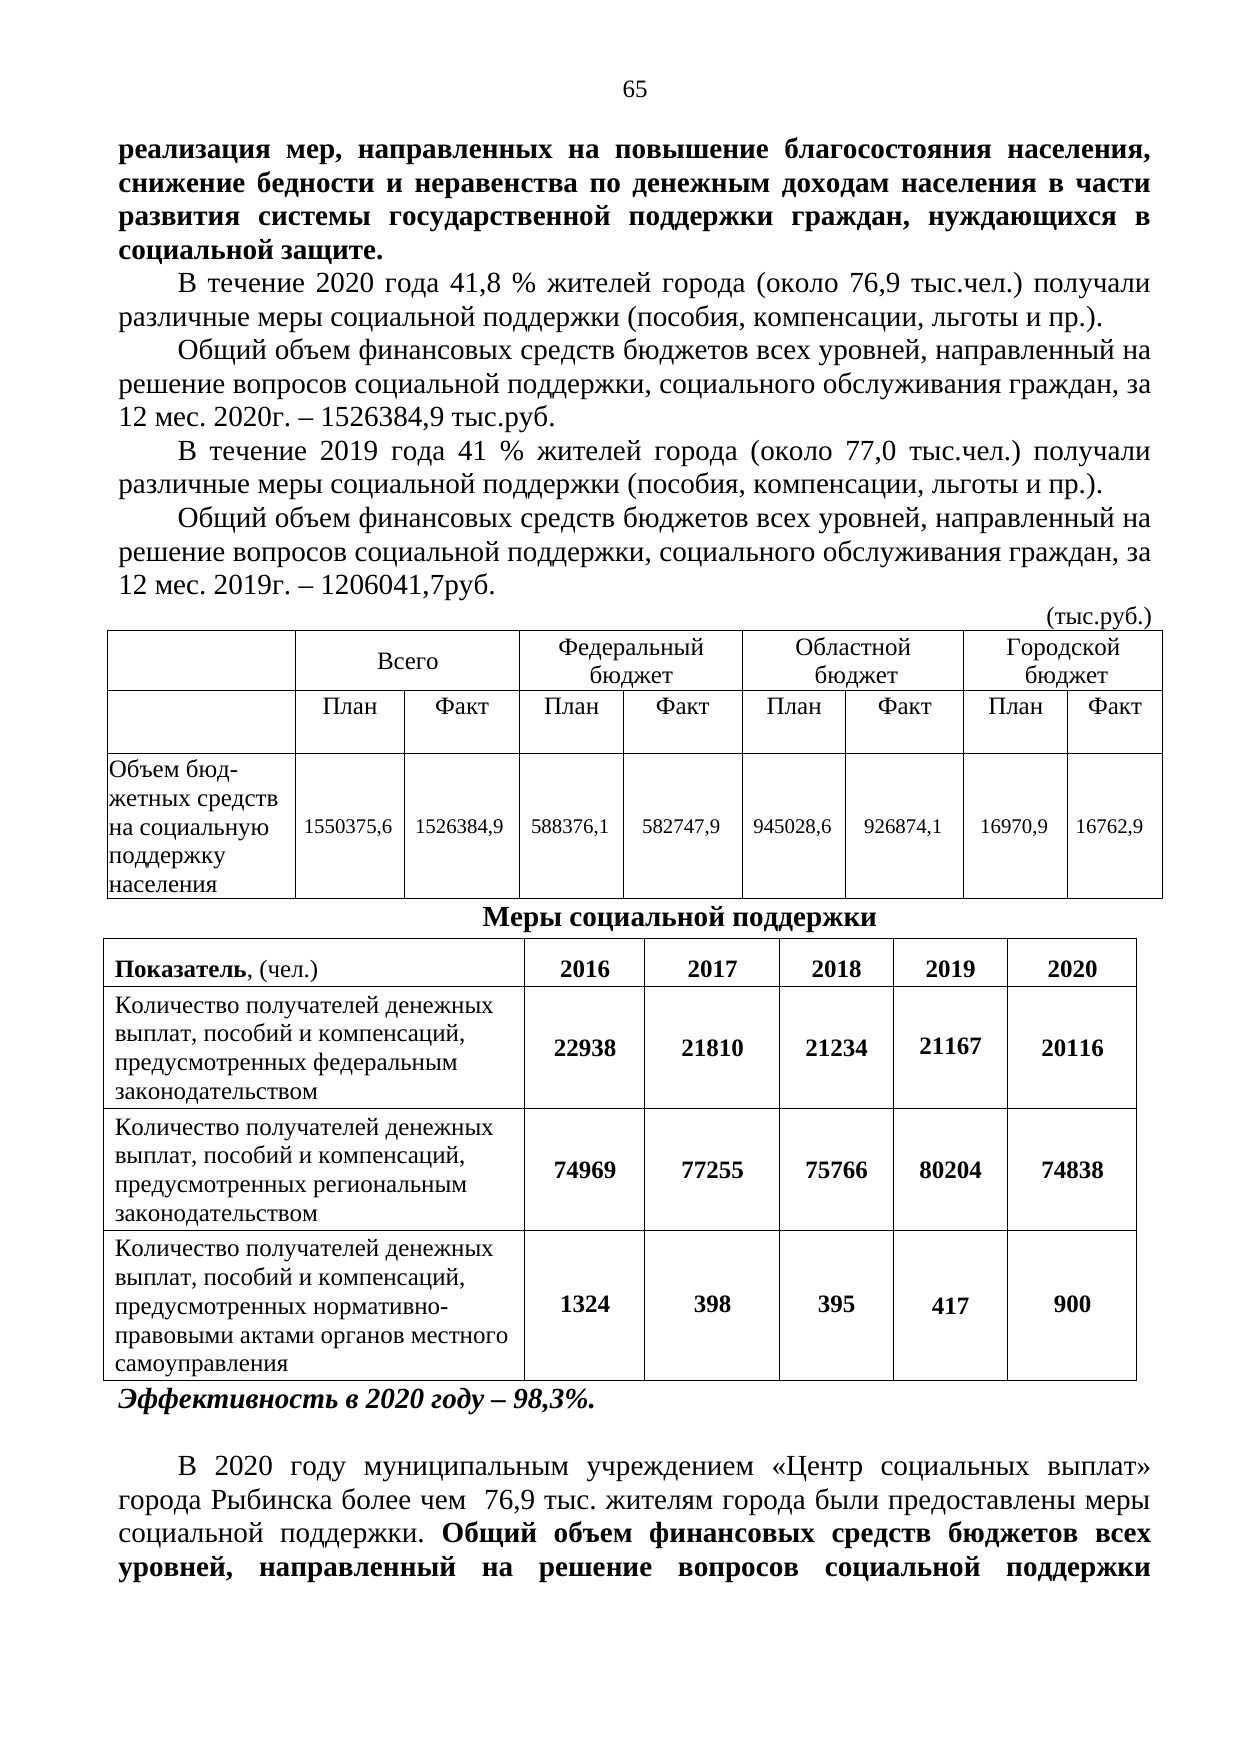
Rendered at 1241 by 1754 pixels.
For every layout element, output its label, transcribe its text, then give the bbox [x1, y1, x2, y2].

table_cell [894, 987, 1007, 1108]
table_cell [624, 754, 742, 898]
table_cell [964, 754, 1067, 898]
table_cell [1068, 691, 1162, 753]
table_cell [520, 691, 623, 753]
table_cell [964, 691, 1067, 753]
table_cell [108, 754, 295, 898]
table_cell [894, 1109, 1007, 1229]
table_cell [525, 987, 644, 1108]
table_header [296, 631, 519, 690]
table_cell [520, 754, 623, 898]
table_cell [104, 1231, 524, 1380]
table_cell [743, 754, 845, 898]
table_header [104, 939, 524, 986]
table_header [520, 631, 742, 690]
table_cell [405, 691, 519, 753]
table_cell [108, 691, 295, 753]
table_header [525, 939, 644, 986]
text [118, 131, 1152, 265]
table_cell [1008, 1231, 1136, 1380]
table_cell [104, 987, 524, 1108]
text В течение 2020 года 41,8 % жителей города (около 76,9 тыс.чел.) получали различные меры социальной поддержки (пособия, компенсации, льготы и пр.). [118, 265, 1152, 332]
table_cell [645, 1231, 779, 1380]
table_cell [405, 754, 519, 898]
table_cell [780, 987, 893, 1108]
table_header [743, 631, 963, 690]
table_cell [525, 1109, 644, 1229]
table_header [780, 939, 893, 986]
text В течение 2019 года 41 % жителей города (около 77,0 тыс.чел.) получали различные меры социальной поддержки (пособия, компенсации, льготы и пр.). [118, 433, 1152, 500]
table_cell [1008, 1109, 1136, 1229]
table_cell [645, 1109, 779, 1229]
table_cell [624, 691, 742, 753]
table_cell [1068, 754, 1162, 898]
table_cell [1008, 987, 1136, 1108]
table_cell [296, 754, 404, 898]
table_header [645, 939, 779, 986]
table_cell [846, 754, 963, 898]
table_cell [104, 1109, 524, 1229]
text Эффективность в 2020 году – 98,3%. [118, 1381, 1152, 1415]
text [118, 1448, 1152, 1582]
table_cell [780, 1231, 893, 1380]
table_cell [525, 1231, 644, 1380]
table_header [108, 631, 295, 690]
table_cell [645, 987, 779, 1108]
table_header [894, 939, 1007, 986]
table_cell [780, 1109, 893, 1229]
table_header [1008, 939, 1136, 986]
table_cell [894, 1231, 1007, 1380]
list Меры социальной поддержки [208, 899, 1152, 933]
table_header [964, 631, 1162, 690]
text Общий объем финансовых средств бюджетов всех уровней, направленный на решение вопросов социальной поддержки, социального обслуживания граждан, за 12 мес. 2019г. – 1206041,7руб. [118, 500, 1152, 601]
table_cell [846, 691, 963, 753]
text (тыс.руб.) [118, 601, 1152, 629]
text Общий объем финансовых средств бюджетов всех уровней, направленный на решение вопросов социальной поддержки, социального обслуживания граждан, за 12 мес. 2020г. – 1526384,9 тыс.руб. [118, 332, 1152, 433]
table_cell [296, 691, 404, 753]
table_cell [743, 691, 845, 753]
